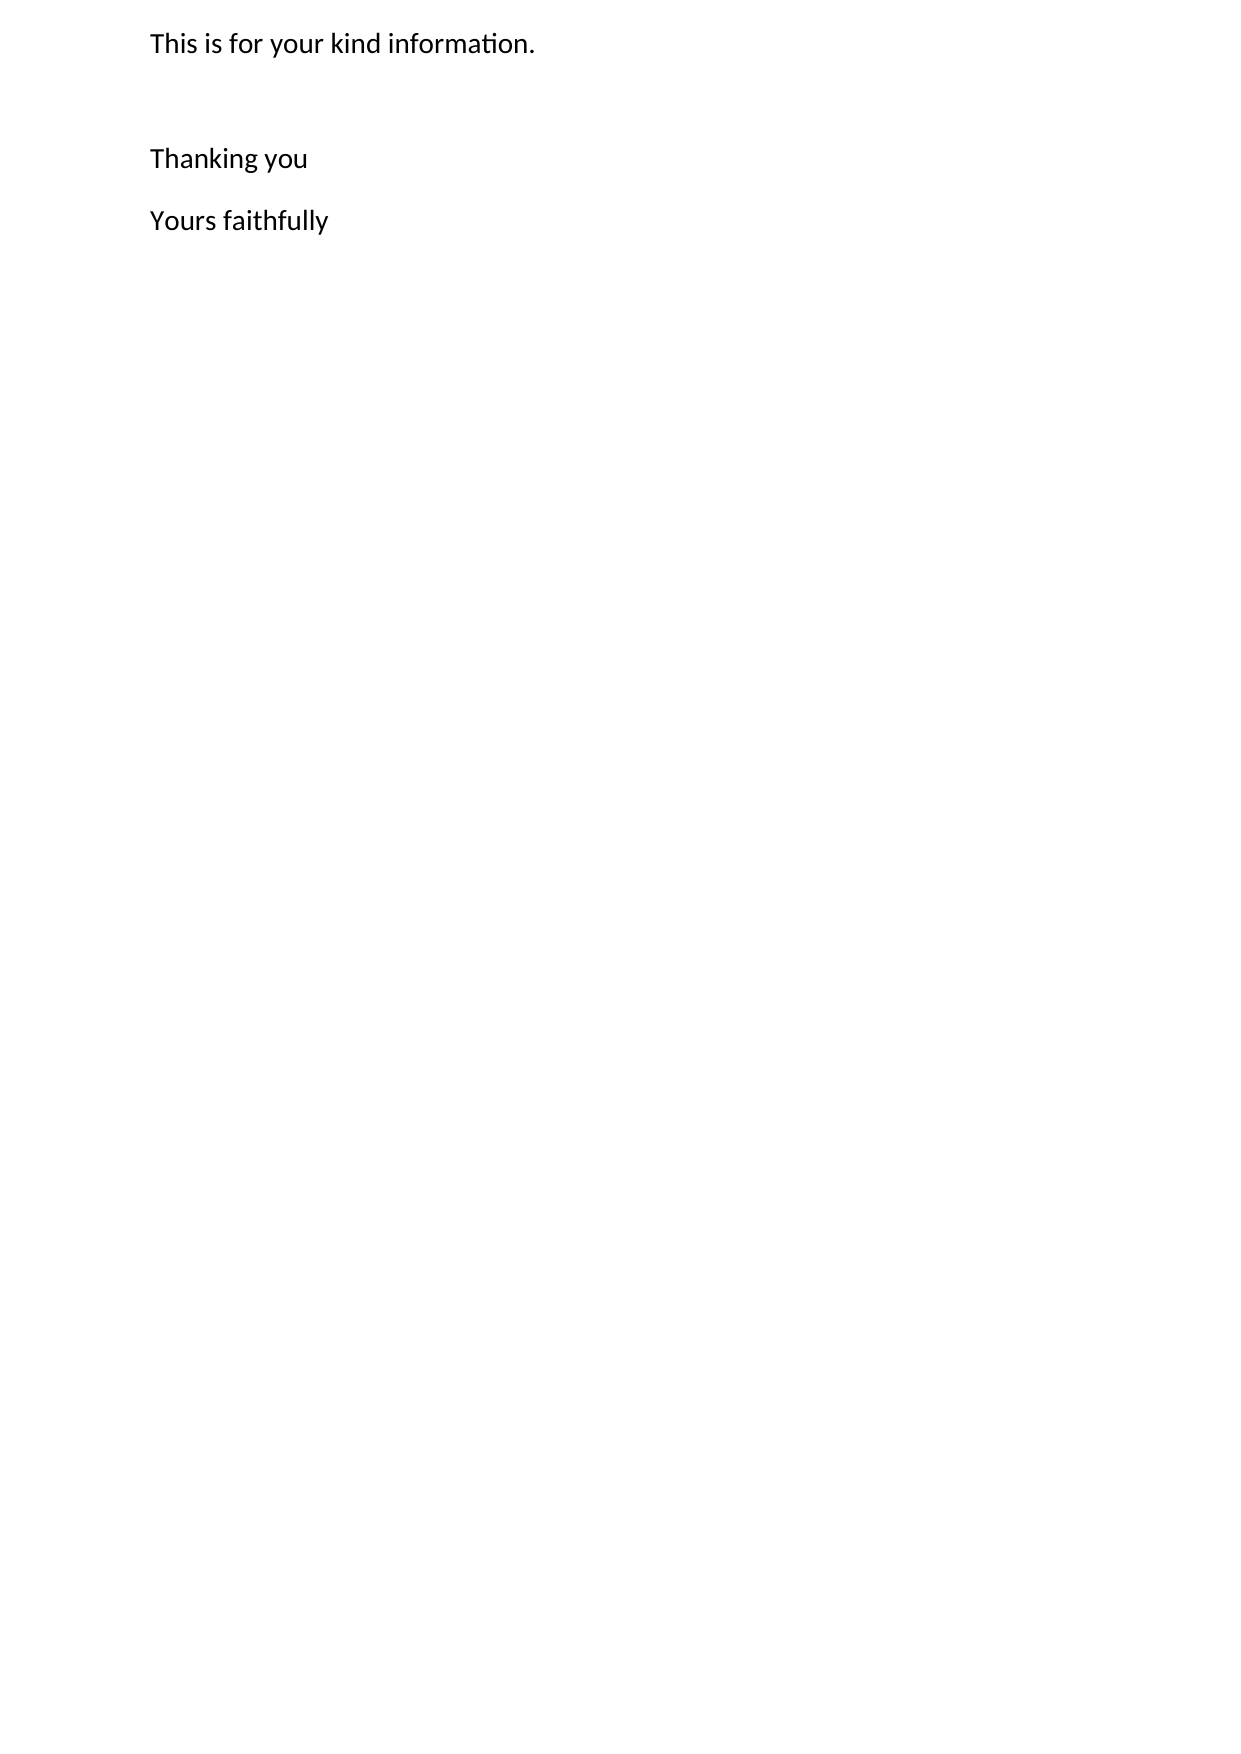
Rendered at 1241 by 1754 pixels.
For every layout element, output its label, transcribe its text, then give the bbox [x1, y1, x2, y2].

text Yours faithfully [150, 202, 1165, 238]
text Thanking you [150, 140, 1165, 176]
text This is for your kind information. [150, 26, 1165, 61]
